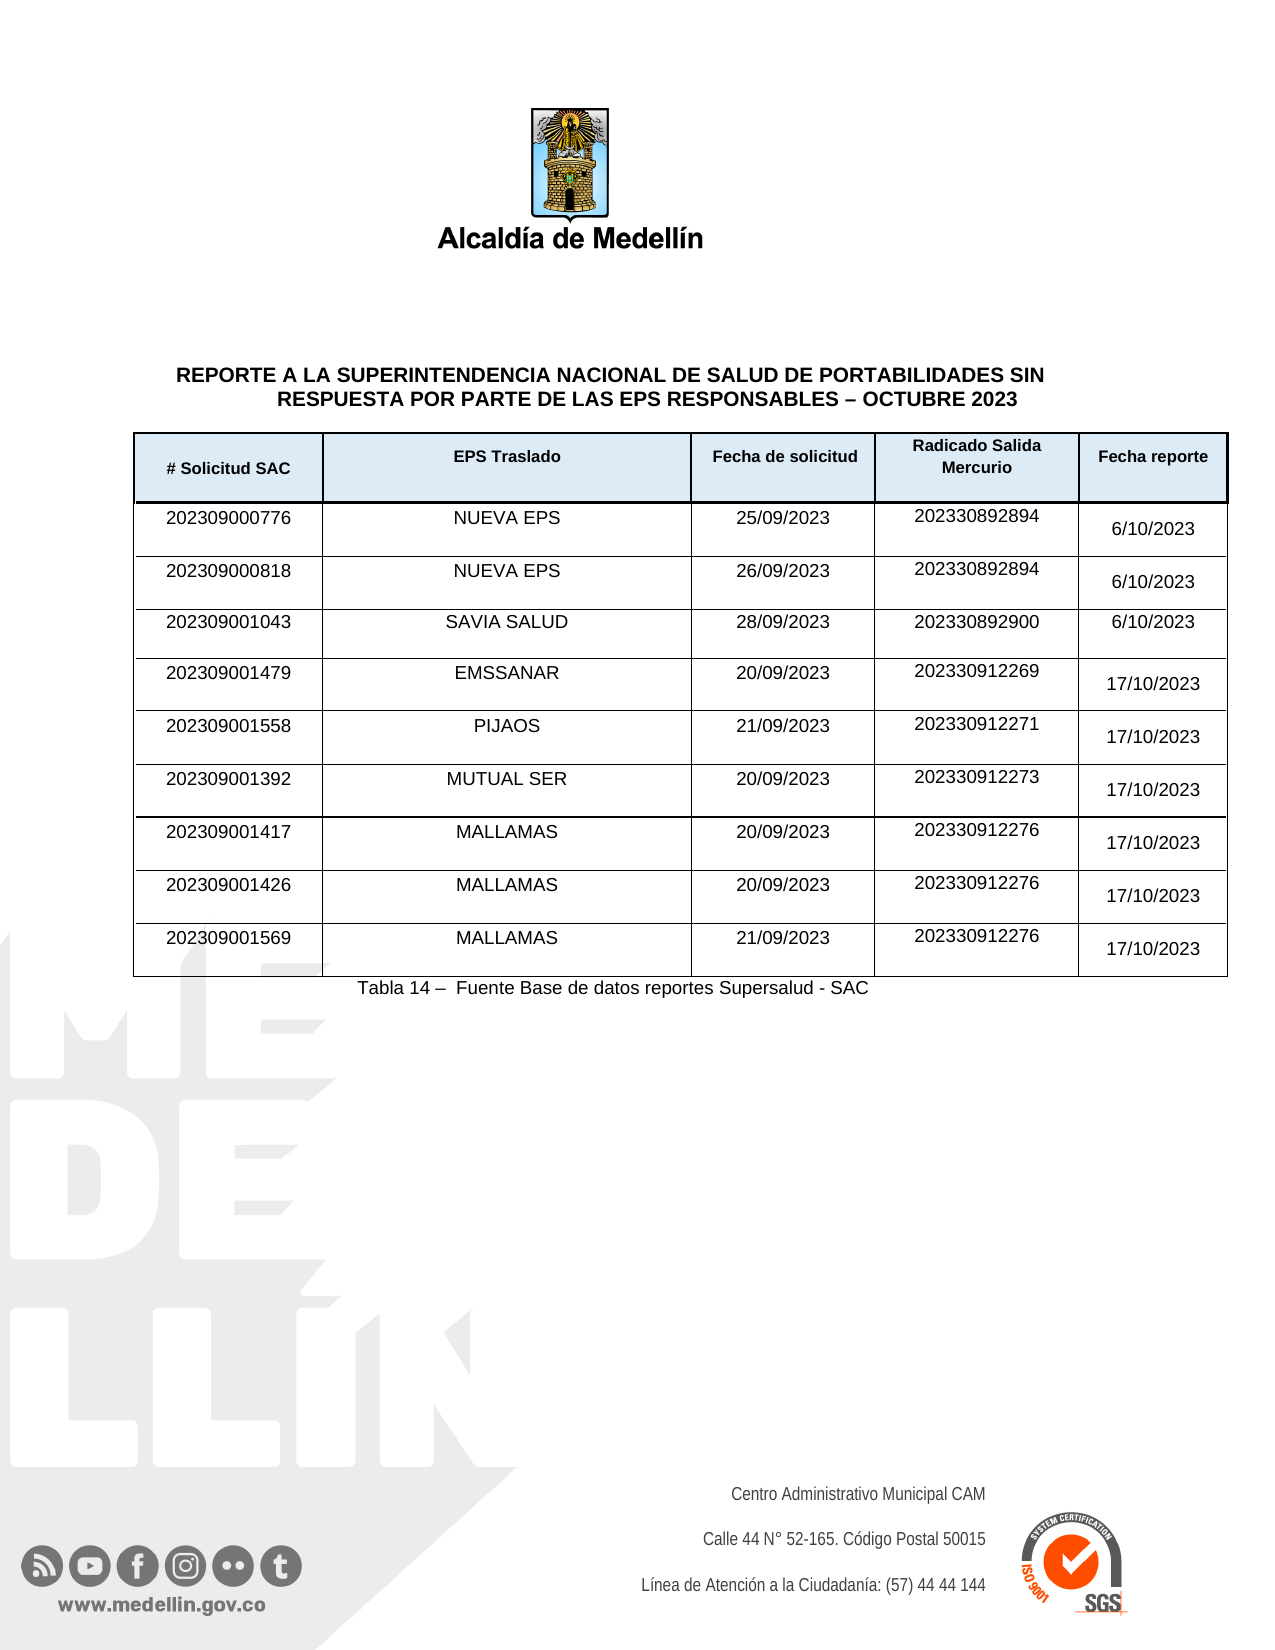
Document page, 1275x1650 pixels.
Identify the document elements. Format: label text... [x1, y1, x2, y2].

table_cell 6/10/2023 [1079, 504, 1227, 556]
table_cell 21/09/2023 [692, 924, 874, 976]
table_cell 202309001417 [134, 816, 322, 869]
table_cell MALLAMAS [323, 871, 691, 922]
table_cell EMSSANAR [323, 659, 691, 710]
table_cell 202330892900 [875, 610, 1078, 657]
table_cell MUTUAL SER [323, 765, 691, 816]
table_cell 202309001043 [134, 609, 322, 657]
table_cell 17/10/2023 [1079, 923, 1227, 976]
table_cell 202330912276 [875, 818, 1078, 869]
table_header # Solicitud SAC [135, 434, 322, 501]
table_cell NUEVA EPS [323, 557, 691, 608]
table_cell 17/10/2023 [1079, 658, 1227, 710]
table_cell 202330912276 [875, 924, 1078, 976]
text Tabla 14 – Fuente Base de datos reportes Supersalud - SAC [133, 977, 1088, 998]
table_header Radicado Salida Mercurio [876, 434, 1078, 501]
table_cell PIJAOS [323, 711, 691, 763]
table_cell 17/10/2023 [1079, 710, 1227, 763]
table_cell 202309000776 [134, 502, 322, 556]
table_cell 25/09/2023 [692, 504, 874, 556]
table_cell 202330912271 [875, 711, 1078, 763]
table_cell 20/09/2023 [692, 818, 874, 869]
table_cell 20/09/2023 [692, 765, 874, 816]
table_cell 202330912276 [875, 871, 1078, 922]
table_cell 202309001426 [134, 870, 322, 922]
table_cell 26/09/2023 [692, 557, 874, 608]
table_cell 202309001558 [134, 710, 322, 763]
table_cell 28/09/2023 [692, 610, 874, 657]
table_cell 202330892894 [875, 557, 1078, 608]
table_cell 17/10/2023 [1079, 816, 1227, 869]
picture [0, 0, 1217, 1650]
table_cell 6/10/2023 [1079, 556, 1227, 608]
table_cell 20/09/2023 [692, 659, 874, 710]
table_header Fecha de solicitud [692, 434, 874, 501]
table_cell MALLAMAS [323, 818, 691, 869]
text REPORTE A LA SUPERINTENDENCIA NACIONAL DE SALUD DE PORTABILIDADES SIN RESPUESTA POR PARTE DE LAS EPS RESPONSABLES – OCTUBRE 2023 [133, 362, 1088, 410]
table_cell 17/10/2023 [1079, 764, 1227, 816]
table_cell NUEVA EPS [323, 504, 691, 556]
table_cell 202309001569 [134, 923, 322, 976]
table_cell 202309001479 [134, 658, 322, 710]
table_cell 21/09/2023 [692, 711, 874, 763]
table_cell SAVIA SALUD [323, 610, 691, 657]
table_cell 202330892894 [875, 504, 1078, 556]
table_cell 202330912273 [875, 765, 1078, 816]
table_header Fecha reporte [1080, 434, 1226, 501]
table_cell 6/10/2023 [1079, 609, 1227, 657]
table_cell 20/09/2023 [692, 871, 874, 922]
table_header EPS Traslado [324, 434, 690, 501]
table_cell 17/10/2023 [1079, 870, 1227, 922]
table_cell 202309000818 [134, 556, 322, 608]
table_cell 202330912269 [875, 659, 1078, 710]
table_cell 202309001392 [134, 764, 322, 816]
table_cell MALLAMAS [323, 924, 691, 976]
